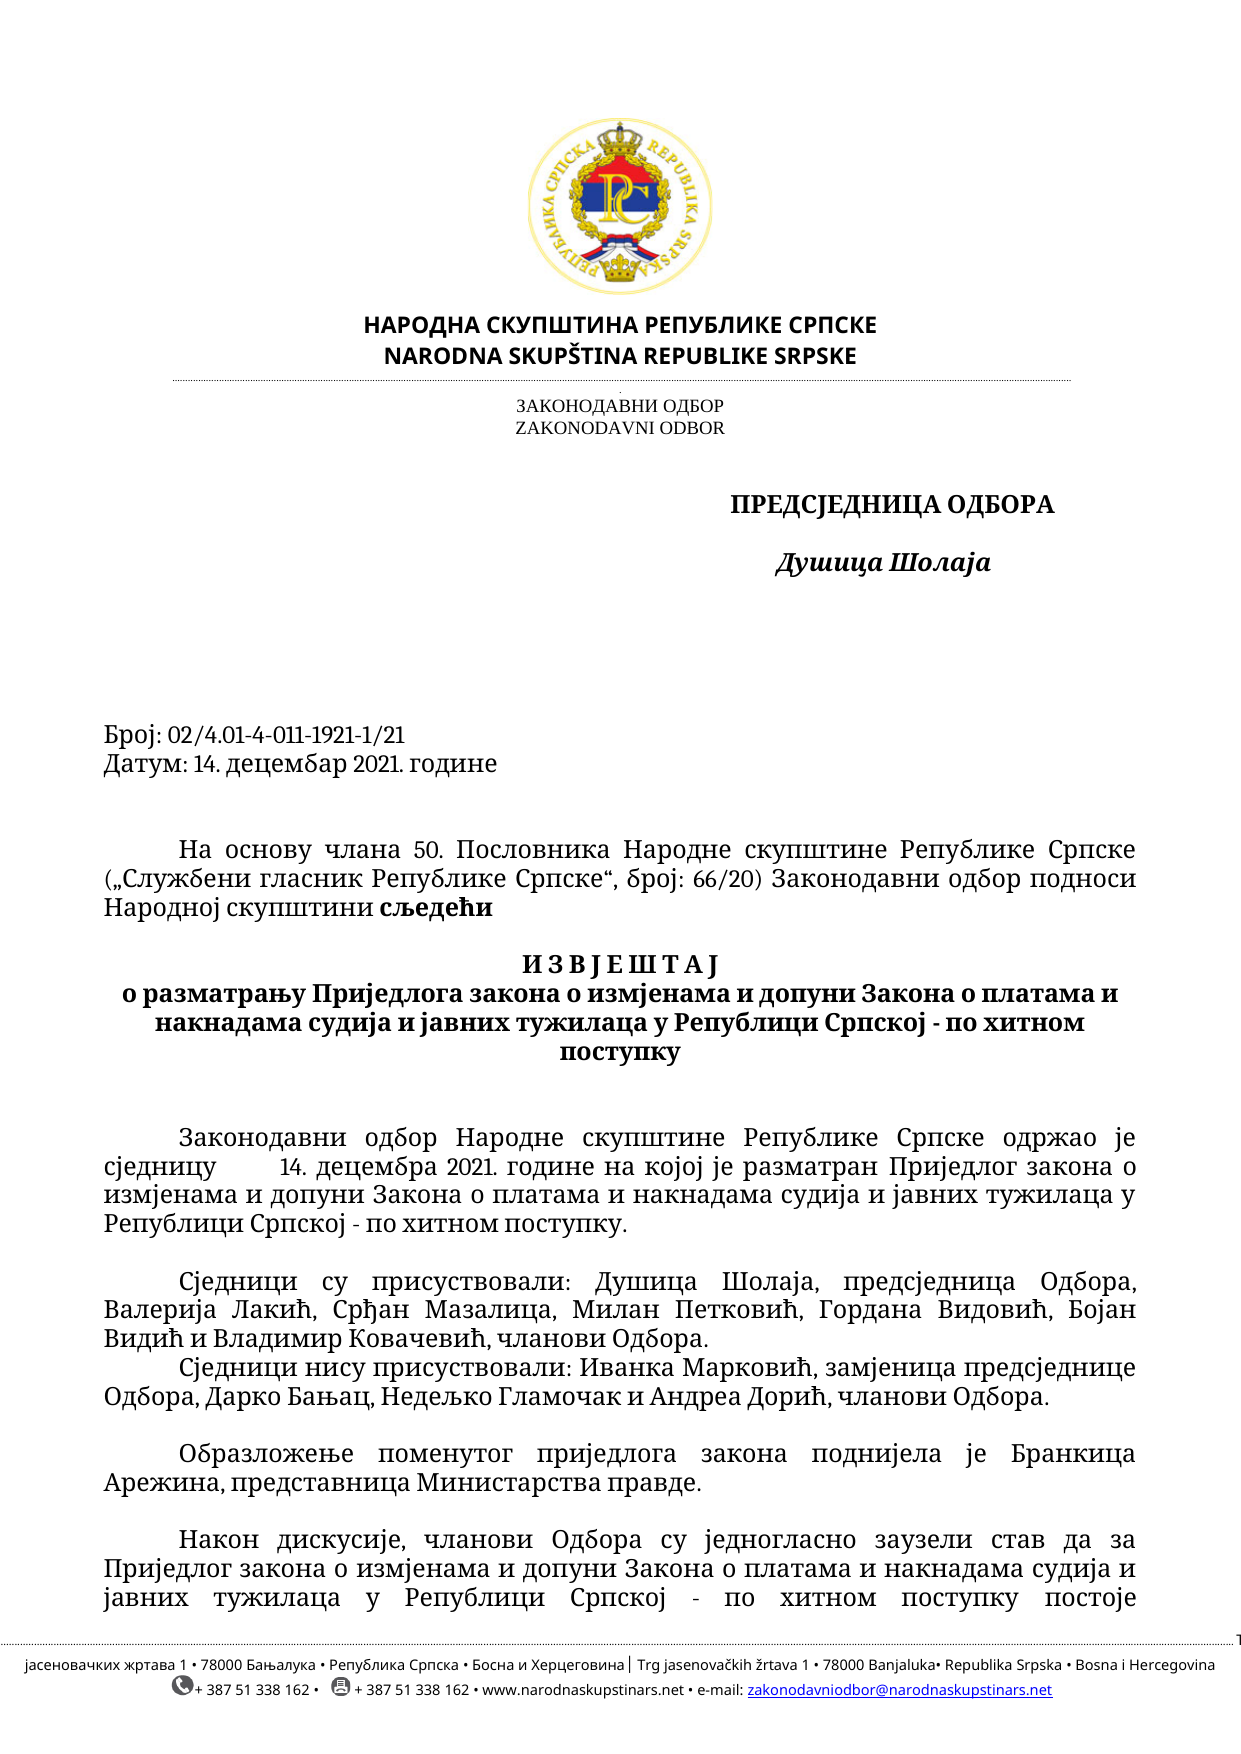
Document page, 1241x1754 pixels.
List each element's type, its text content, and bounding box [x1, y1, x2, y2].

text о разматрању Приједлога закона о измјенама и допуни Закона о платама и накнадама судија и јавних тужилаца у Републици Српској - по хитном поступку [103, 980, 1137, 1066]
text На основу члана 50. Пословника Народне скупштине Републике Српске („Службени гласник Републике Српске“, број: 66/20) Законодавни одбор подноси Народној скупштини сљедећи [103, 836, 1137, 922]
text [103, 1526, 1137, 1612]
text Датум: 14. децембар 2021. године [103, 750, 1137, 779]
text Душица Шолаја [103, 549, 1137, 577]
text Законодавни одбор Народне скупштине Републике Српске одржао је сједницу 14. децембра 2021. године на којој је разматран Приједлог закона о измјенама и допуни Закона о платама и накнадама судија и јавних тужилаца у Републици Српској - по хитном поступку. [103, 1124, 1137, 1239]
text ПРЕДСЈЕДНИЦА ОДБОРА [103, 491, 1137, 520]
text Образложење поменутог приједлога закона поднијела је Бранкица Арежина, представница Министарства правде. [103, 1440, 1137, 1497]
text Сједници су присуствовали: Душица Шолаја, предсједница Одбора, Валерија Лакић, Срђан Мазалица, Милан Петковић, Гордана Видовић, Бојан Видић и Владимир Ковачевић, чланови Одбора. [103, 1267, 1137, 1354]
text Број: 02/4.01-4-011-1921-1/21 [103, 721, 1137, 750]
text И З В Ј Е Ш Т А Ј [103, 951, 1137, 980]
text Сједници нису присуствовали: Иванка Марковић, замјеница предсједнице Одбора, Дарко Бањац, Недељко Гламочак и Андреа Дорић, чланови Одбора. [103, 1354, 1137, 1411]
